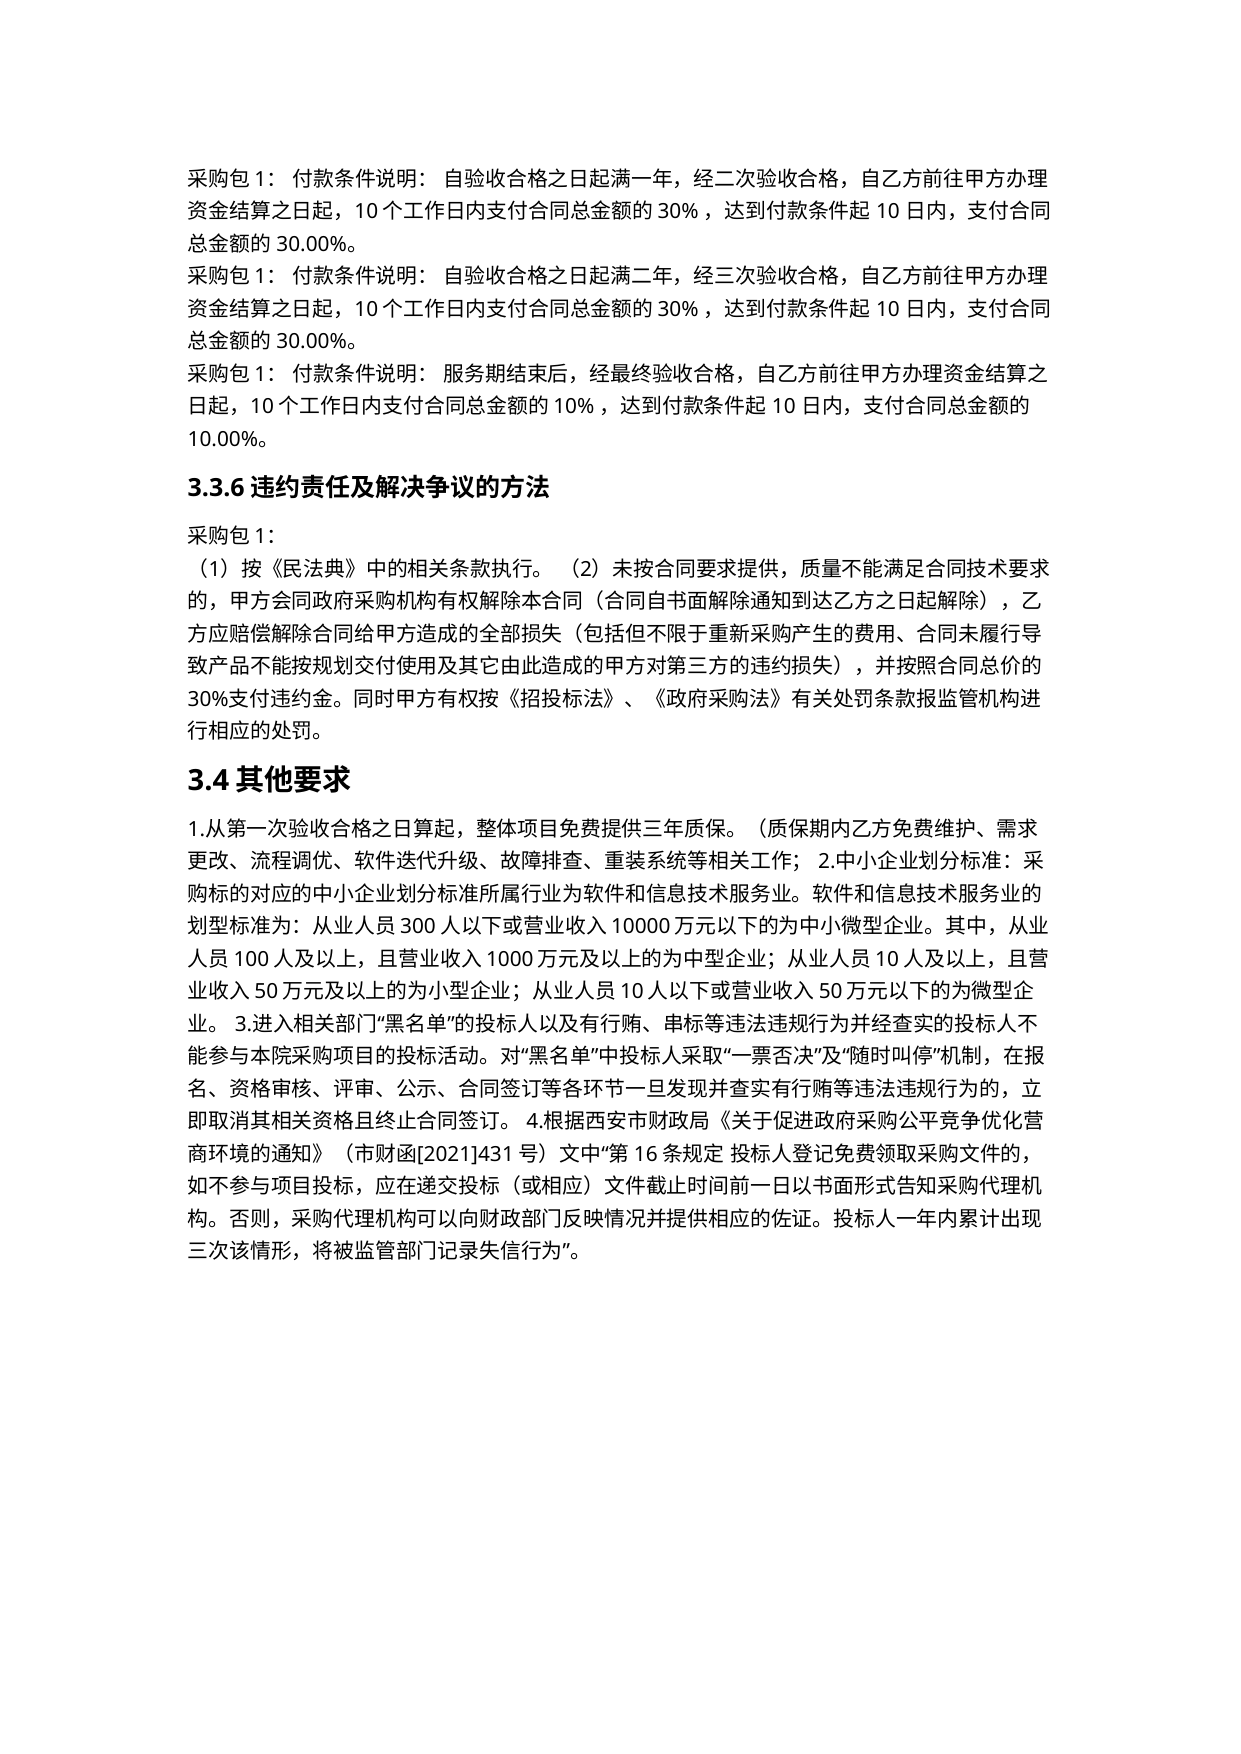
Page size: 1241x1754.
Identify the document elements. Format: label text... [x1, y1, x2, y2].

text 1.从第一次验收合格之日算起，整体项目免费提供三年质保。（质保期内乙方免费维护、需求更改、流程调优、软件迭代升级、故障排查、重装系统等相关工作； 2.中小企业划分标准：采购标的对应的中小企业划分标准所属行业为软件和信息技术服务业。软件和信息技术服务业的划型标准为：从业人员300人以下或营业收入10000万元以下的为中小微型企业。其中，从业人员100人及以上，且营业收入1000万元及以上的为中型企业；从业人员10人及以上，且营业收入50万元及以上的为小型企业；从业人员10人以下或营业收入50万元以下的为微型企业。 3.进入相关部门“黑名单”的投标人以及有行贿、串标等违法违规行为并经查实的投标人不能参与本院采购项目的投标活动。对“黑名单”中投标人采取“一票否决”及“随时叫停”机制，在报名、资格审核、评审、公示、合同签订等各环节一旦发现并查实有行贿等违法违规行为的，立即取消其相关资格且终止合同签订。 4.根据西安市财政局《关于促进政府采购公平竞争优化营商环境的通知》（市财函[2021]431号）文中“第16条规定 投标人登记免费领取采购文件的，如不参与项目投标，应在递交投标（或相应）文件截止时间前一日以书面形式告知采购代理机构。否则，采购代理机构可以向财政部门反映情况并提供相应的佐证。投标人一年内累计出现三次该情形，将被监管部门记录失信行为”。 [187, 812, 1053, 1267]
text 3.4其他要求 [187, 747, 1053, 812]
text 采购包1： 付款条件说明： 自验收合格之日起满一年，经二次验收合格，自乙方前往甲方办理资金结算之日起，10个工作日内支付合同总金额的30% ，达到付款条件起 10 日内，支付合同总金额的 30.00%。 [187, 162, 1053, 259]
text 采购包1： [187, 519, 1053, 552]
text 采购包1： 付款条件说明： 服务期结束后，经最终验收合格，自乙方前往甲方办理资金结算之日起，10个工作日内支付合同总金额的10% ，达到付款条件起 10 日内，支付合同总金额的 10.00%。 [187, 357, 1053, 454]
text 3.3.6违约责任及解决争议的方法 [187, 454, 1053, 519]
text （1）按《民法典》中的相关条款执行。 （2）未按合同要求提供，质量不能满足合同技术要求的，甲方会同政府采购机构有权解除本合同（合同自书面解除通知到达乙方之日起解除），乙方应赔偿解除合同给甲方造成的全部损失（包括但不限于重新采购产生的费用、合同未履行导致产品不能按规划交付使用及其它由此造成的甲方对第三方的违约损失），并按照合同总价的30%支付违约金。同时甲方有权按《招投标法》、《政府采购法》有关处罚条款报监管机构进行相应的处罚。 [187, 552, 1053, 747]
text 采购包1： 付款条件说明： 自验收合格之日起满二年，经三次验收合格，自乙方前往甲方办理资金结算之日起，10个工作日内支付合同总金额的30% ，达到付款条件起 10 日内，支付合同总金额的 30.00%。 [187, 259, 1053, 357]
